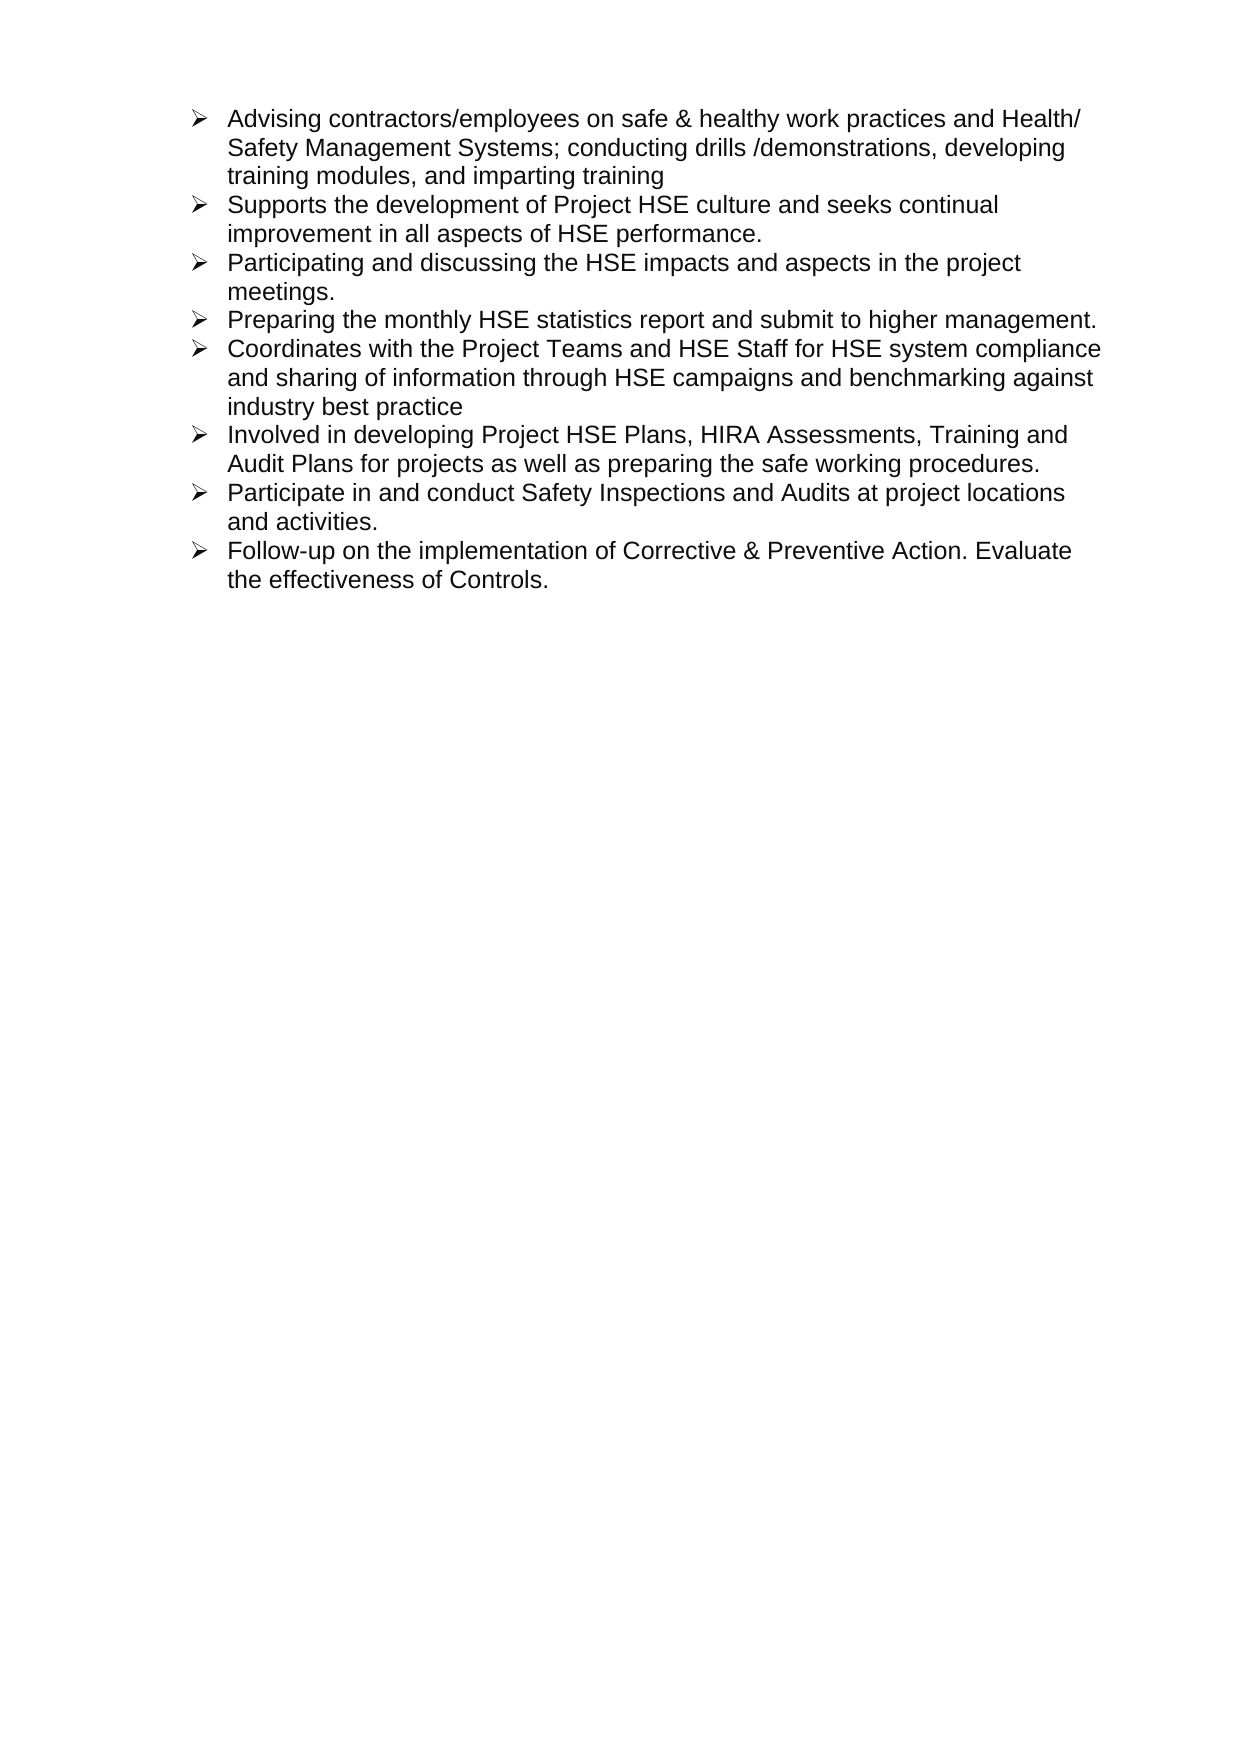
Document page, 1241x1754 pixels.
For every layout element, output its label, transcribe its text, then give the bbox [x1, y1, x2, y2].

list Follow-up on the implementation of Corrective & Preventive Action. Evaluate the effectiveness of Controls. [189, 536, 1103, 593]
list Participating and discussing the HSE impacts and aspects in the project meetings. [189, 248, 1103, 305]
list Preparing the monthly HSE statistics report and submit to higher management. [189, 305, 1103, 334]
list Participate in and conduct Safety Inspections and Audits at project locations and activities. [189, 478, 1103, 536]
list Coordinates with the Project Teams and HSE Staff for HSE system compliance and sharing of information through HSE campaigns and benchmarking against industry best practice [189, 334, 1103, 421]
list Supports the development of Project HSE culture and seeks continual improvement in all aspects of HSE performance. [189, 190, 1103, 248]
list Advising contractors/employees on safe & healthy work practices and Health/ Safety Management Systems; conducting drills /demonstrations, developing training modules, and imparting training [189, 104, 1103, 190]
list Involved in developing Project HSE Plans, HIRA Assessments, Training and Audit Plans for projects as well as preparing the safe working procedures. [189, 421, 1103, 478]
